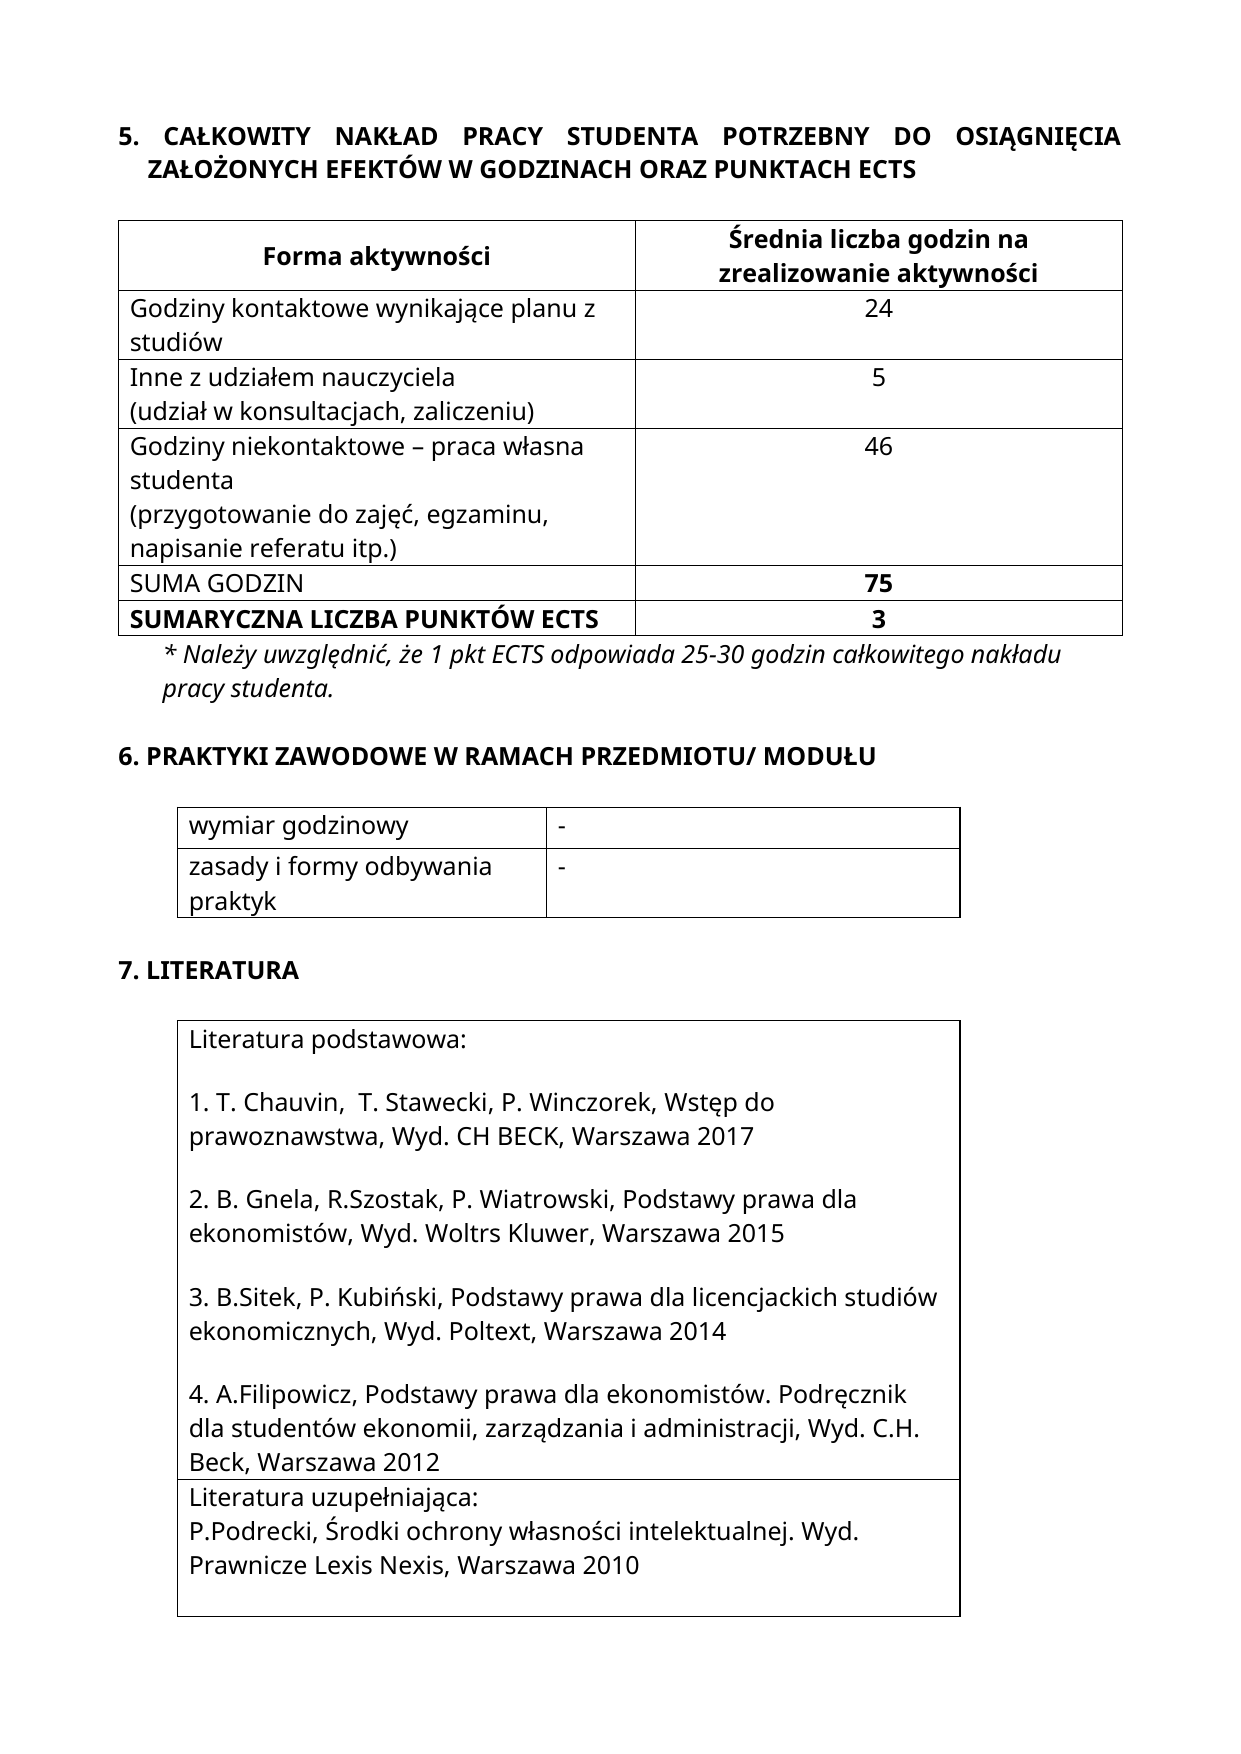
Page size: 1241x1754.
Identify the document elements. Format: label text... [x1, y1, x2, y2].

table_cell Literatura uzupełniająca: P.Podrecki, Środki ochrony własności intelektualnej. Wyd. Prawnicze Lexis Nexis, Warszawa 2010 [178, 1480, 959, 1616]
table_header Forma aktywności [119, 221, 635, 289]
table_cell - [547, 849, 959, 917]
table_cell SUMARYCZNA LICZBA PUNKTÓW ECTS [119, 601, 635, 635]
table_header Średnia liczba godzin na zrealizowanie aktywności [636, 221, 1122, 289]
table_cell 24 [636, 291, 1122, 359]
table_header - [547, 808, 959, 848]
table_cell zasady i formy odbywania praktyk [178, 849, 546, 917]
table_header wymiar godzinowy [178, 808, 546, 848]
table_cell Godziny niekontaktowe – praca własna studenta (przygotowanie do zajęć, egzaminu, napisanie referatu itp.) [119, 429, 635, 565]
text 5. CAŁKOWITY NAKŁAD PRACY STUDENTA POTRZEBNY DO OSIĄGNIĘCIA ZAŁOŻONYCH EFEKTÓW W GODZINACH ORAZ PUNKTACH ECTS [118, 118, 1122, 186]
table_header Literatura podstawowa: 1. T. Chauvin, T. Stawecki, P. Winczorek, Wstęp do prawoznawstwa, Wyd. CH BECK, Warszawa 2017 2. B. Gnela, R.Szostak, P. Wiatrowski, Podstawy prawa dla ekonomistów, Wyd. Woltrs Kluwer, Warszawa 2015 3. B.Sitek, P. Kubiński, Podstawy prawa dla licencjackich studiów ekonomicznych, Wyd. Poltext, Warszawa 2014 4. A.Filipowicz, Podstawy prawa dla ekonomistów. Podręcznik dla studentów ekonomii, zarządzania i administracji, Wyd. C.H. Beck, Warszawa 2012 [178, 1021, 959, 1479]
table_cell 5 [636, 360, 1122, 428]
text * Należy uwzględnić, że 1 pkt ECTS odpowiada 25-30 godzin całkowitego nakładu pracy studenta. [162, 636, 1122, 704]
table_cell Inne z udziałem nauczyciela (udział w konsultacjach, zaliczeniu) [119, 360, 635, 428]
table_cell Godziny kontaktowe wynikające planu z studiów [119, 291, 635, 359]
text 6. PRAKTYKI ZAWODOWE W RAMACH PRZEDMIOTU/ MODUŁU [118, 738, 1122, 773]
table_cell 75 [636, 566, 1122, 600]
table_cell 3 [636, 601, 1122, 635]
table_cell SUMA GODZIN [119, 566, 635, 600]
text 7. LITERATURA [118, 952, 1122, 986]
table_cell 46 [636, 429, 1122, 565]
